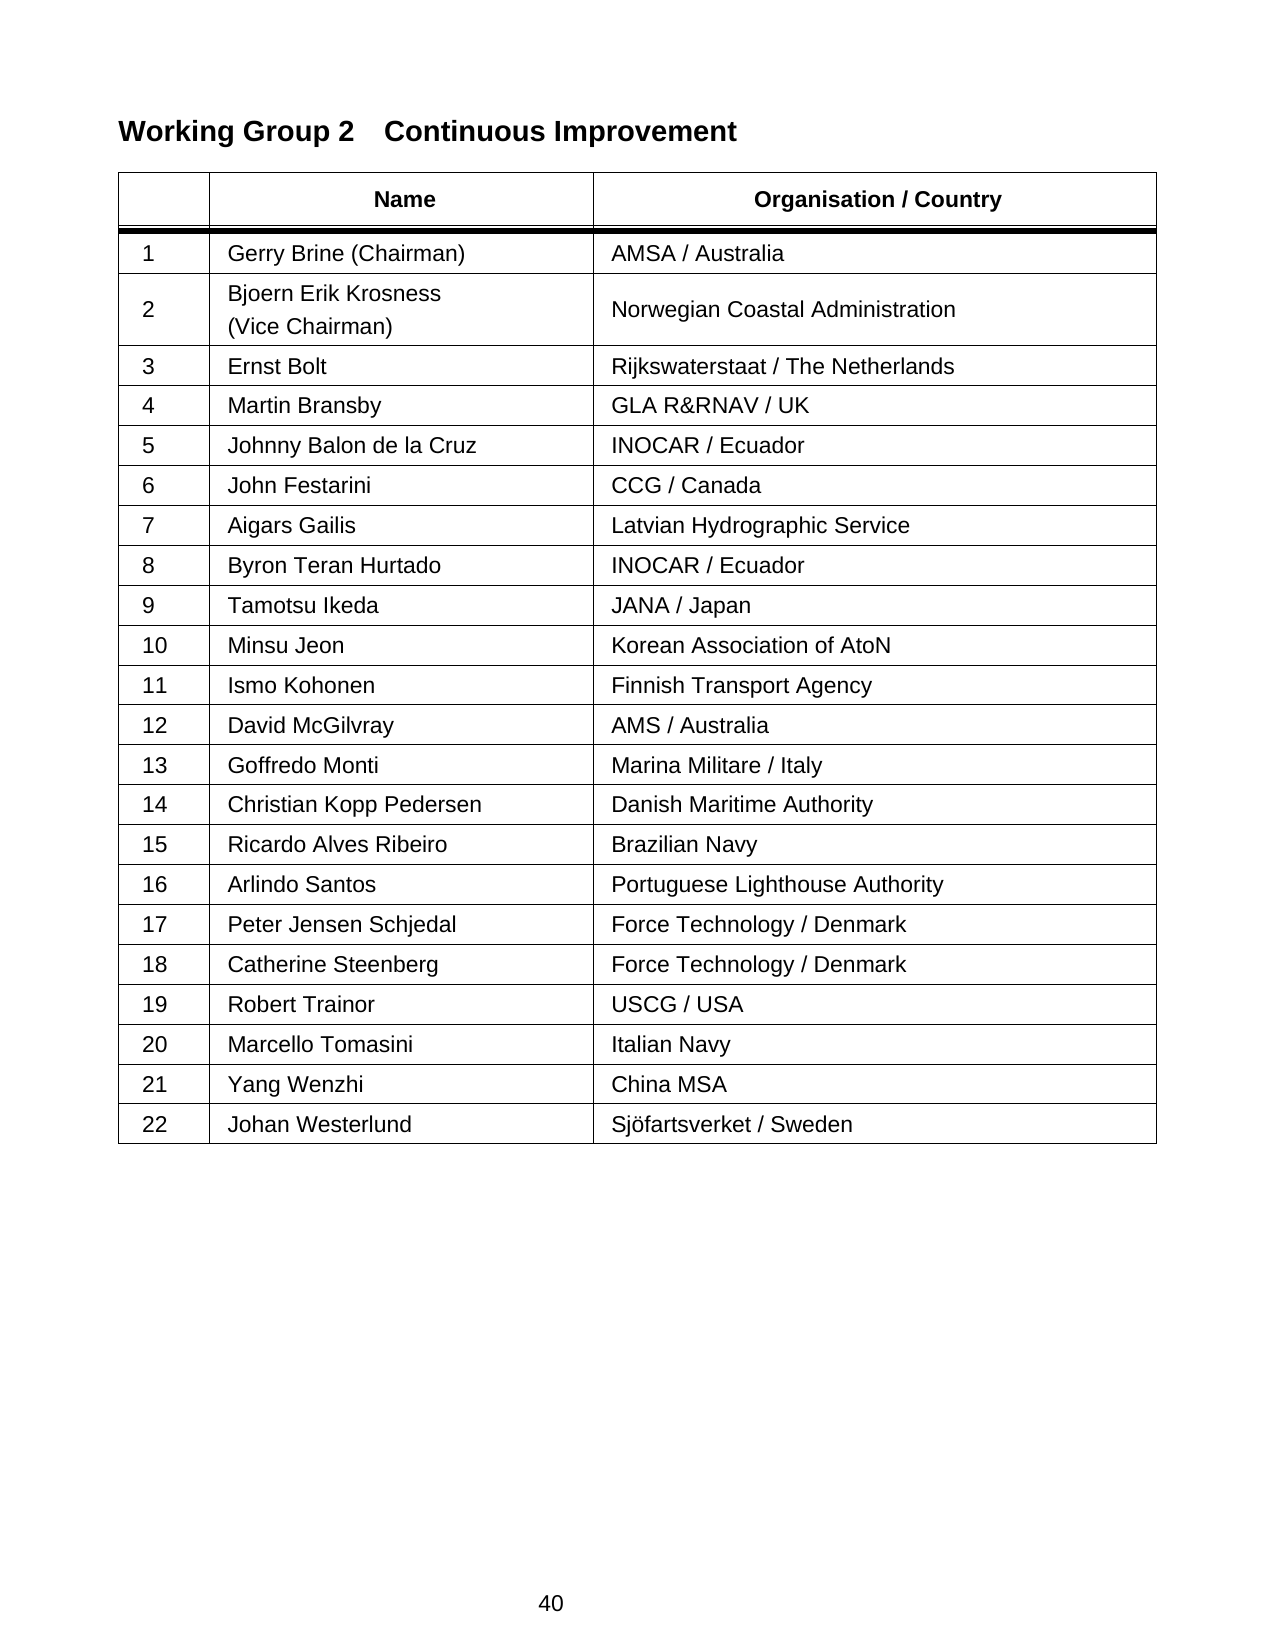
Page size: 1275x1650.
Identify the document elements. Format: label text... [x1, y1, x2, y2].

table_cell [119, 426, 209, 465]
table_cell John Festarini [210, 466, 593, 505]
table_cell [119, 546, 209, 585]
table_cell [119, 274, 209, 345]
table_cell Johnny Balon de la Cruz [210, 426, 593, 465]
table_cell Latvian Hydrographic Service [594, 506, 1156, 545]
table_cell [119, 386, 209, 425]
table_cell [119, 985, 209, 1023]
table_cell Goffredo Monti [210, 745, 593, 784]
table_cell [119, 1065, 209, 1103]
table_cell Korean Association of AtoN [594, 626, 1156, 664]
table_cell Peter Jensen Schjedal [210, 905, 593, 944]
table_cell Marina Militare / Italy [594, 745, 1156, 784]
table_cell Byron Teran Hurtado [210, 546, 593, 585]
table_cell Catherine Steenberg [210, 945, 593, 984]
table_cell Portuguese Lighthouse Authority [594, 865, 1156, 904]
table_cell [119, 705, 209, 744]
table_cell Finnish Transport Agency [594, 666, 1156, 704]
table_cell Christian Kopp Pedersen [210, 785, 593, 824]
table_header Organisation / Country [594, 173, 1156, 224]
text Continuous Improvement [118, 114, 1157, 147]
table_cell Minsu Jeon [210, 626, 593, 664]
table_cell Bjoern Erik Krosness (Vice Chairman) [210, 274, 593, 345]
table_cell [119, 666, 209, 704]
table_header [119, 173, 209, 224]
table_cell Aigars Gailis [210, 506, 593, 545]
table_cell Force Technology / Denmark [594, 945, 1156, 984]
table_cell Norwegian Coastal Administration [594, 274, 1156, 345]
table_cell AMS / Australia [594, 705, 1156, 744]
table_cell Danish Maritime Authority [594, 785, 1156, 824]
table_cell China MSA [594, 1065, 1156, 1103]
table_cell Marcello Tomasini [210, 1025, 593, 1063]
table_cell INOCAR / Ecuador [594, 546, 1156, 585]
table_cell [119, 234, 209, 273]
table_cell [119, 945, 209, 984]
table_cell Italian Navy [594, 1025, 1156, 1063]
table_cell [119, 586, 209, 624]
table_cell [119, 1025, 209, 1063]
table_cell David McGilvray [210, 705, 593, 744]
table_cell Gerry Brine (Chairman) [210, 234, 593, 273]
table_cell CCG / Canada [594, 466, 1156, 505]
table_cell [119, 1104, 209, 1143]
table_cell Rijkswaterstaat / The Netherlands [594, 346, 1156, 385]
table_cell Yang Wenzhi [210, 1065, 593, 1103]
table_cell [119, 626, 209, 664]
table_cell Robert Trainor [210, 985, 593, 1023]
table_cell INOCAR / Ecuador [594, 426, 1156, 465]
table_cell Brazilian Navy [594, 825, 1156, 864]
table_cell USCG / USA [594, 985, 1156, 1023]
table_cell [119, 785, 209, 824]
table_cell Martin Bransby [210, 386, 593, 425]
table_cell Ismo Kohonen [210, 666, 593, 704]
table_cell [119, 466, 209, 505]
table_cell Ricardo Alves Ribeiro [210, 825, 593, 864]
table_cell [119, 825, 209, 864]
table_cell Tamotsu Ikeda [210, 586, 593, 624]
table_cell Johan Westerlund [210, 1104, 593, 1143]
table_cell GLA R&RNAV / UK [594, 386, 1156, 425]
table_cell AMSA / Australia [594, 234, 1156, 273]
table_cell Sjöfartsverket / Sweden [594, 1104, 1156, 1143]
table_cell Arlindo Santos [210, 865, 593, 904]
table_cell JANA / Japan [594, 586, 1156, 624]
table_cell [119, 745, 209, 784]
table_cell [119, 346, 209, 385]
table_cell [119, 506, 209, 545]
table_cell [119, 865, 209, 904]
table_header Name [210, 173, 593, 224]
table_cell Ernst Bolt [210, 346, 593, 385]
table_cell [119, 905, 209, 944]
table_cell Force Technology / Denmark [594, 905, 1156, 944]
